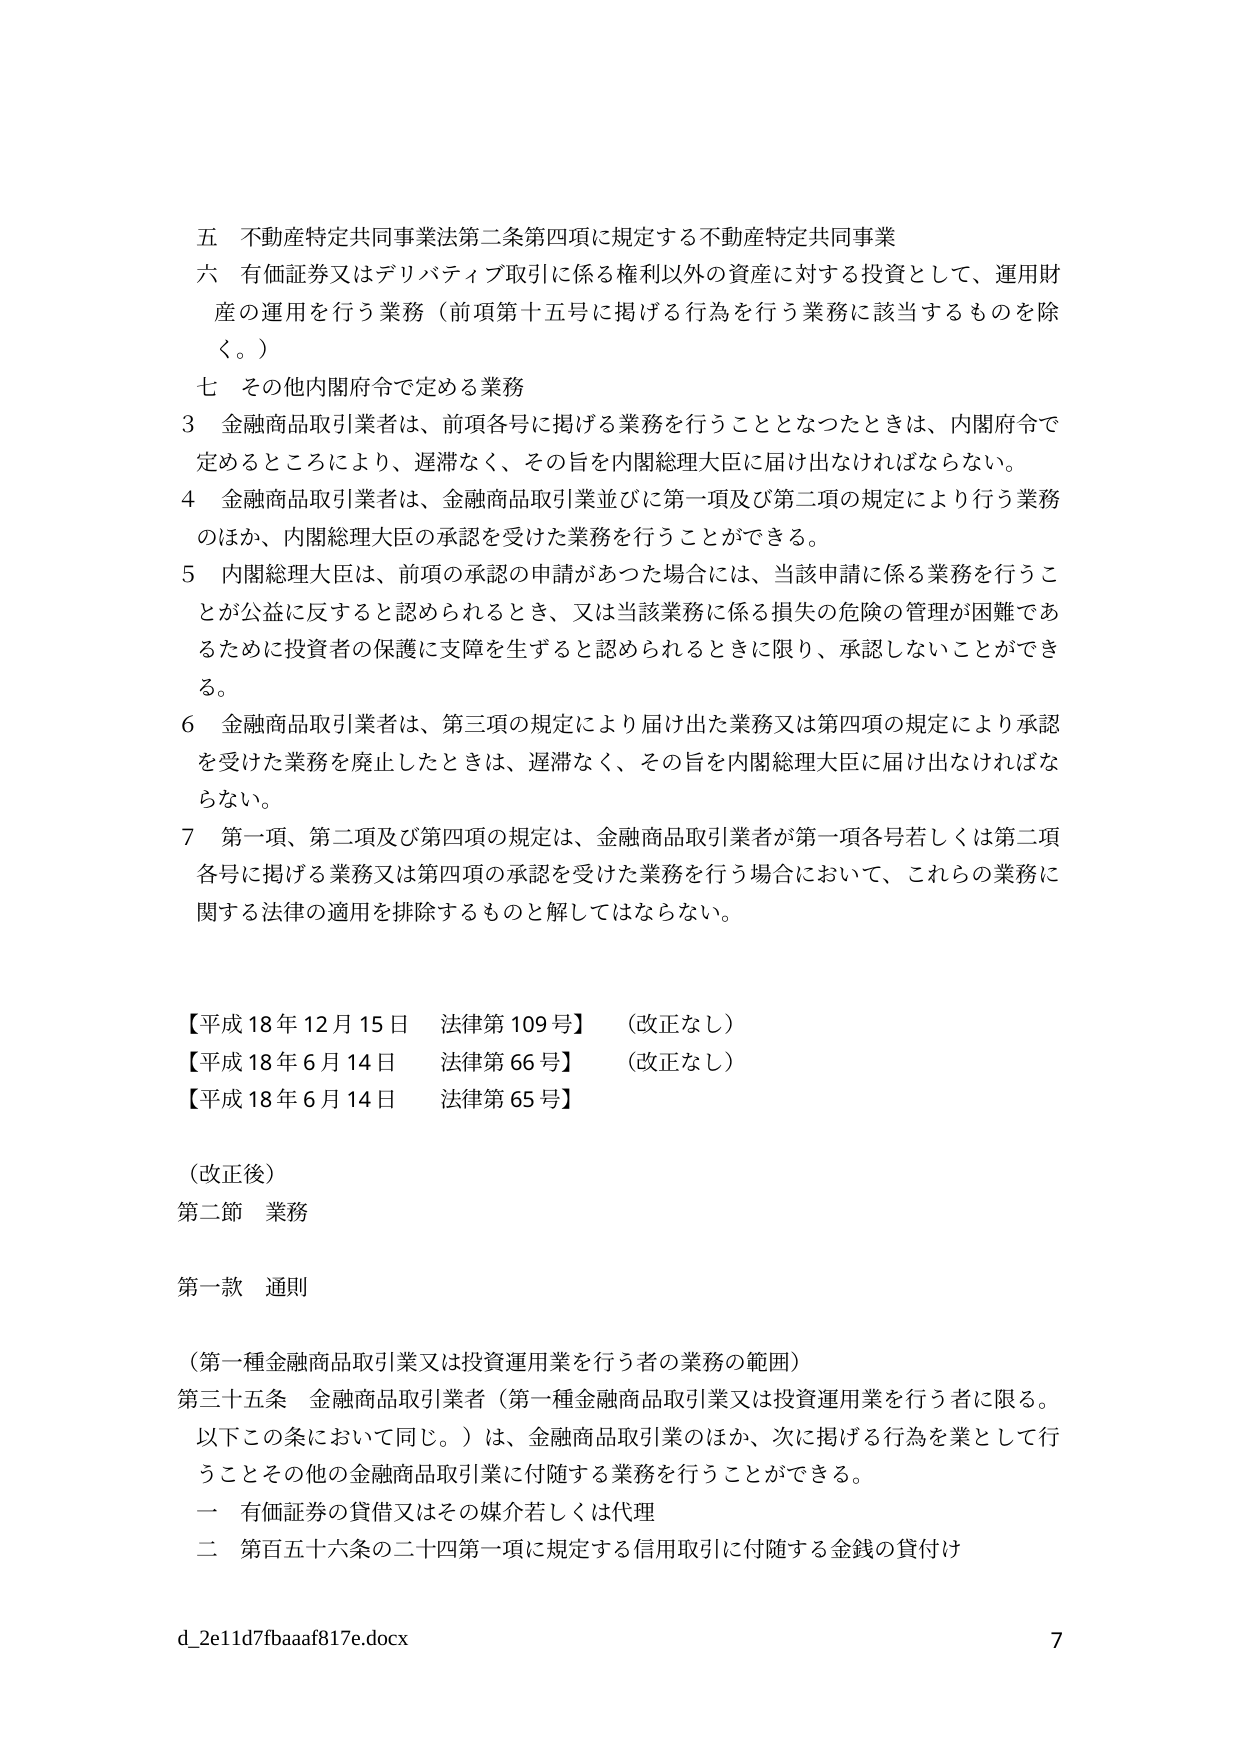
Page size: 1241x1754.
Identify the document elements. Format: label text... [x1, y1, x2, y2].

text （第一種金融商品取引業又は投資運用業を行う者の業務の範囲） [177, 1342, 1063, 1379]
text 六 有価証券又はデリバティブ取引に係る権利以外の資産に対する投資として、運用財産の運用を行う業務（前項第十五号に掲げる行為を行う業務に該当するものを除く。） [196, 254, 1063, 367]
text ４ 金融商品取引業者は、金融商品取引業並びに第一項及び第二項の規定により行う業務のほか、内閣総理大臣の承認を受けた業務を行うことができる。 [177, 479, 1063, 554]
text 第二節 業務 [177, 1192, 1063, 1229]
text 七 その他内閣府令で定める業務 [196, 367, 1063, 404]
text （改正後） [177, 1154, 1063, 1192]
text 【平成18年12月15日 法律第109号】 （改正なし） [177, 1004, 1063, 1042]
text 二 第百五十六条の二十四第一項に規定する信用取引に付随する金銭の貸付け [196, 1529, 1063, 1567]
text 【平成18年6月14日 法律第66号】 （改正なし） [177, 1042, 1063, 1079]
text 第三十五条 金融商品取引業者（第一種金融商品取引業又は投資運用業を行う者に限る。以下この条において同じ。）は、金融商品取引業のほか、次に掲げる行為を業として行うことその他の金融商品取引業に付随する業務を行うことができる。 [177, 1379, 1063, 1492]
text 五 不動産特定共同事業法第二条第四項に規定する不動産特定共同事業 [196, 217, 1063, 254]
text ７ 第一項、第二項及び第四項の規定は、金融商品取引業者が第一項各号若しくは第二項各号に掲げる業務又は第四項の承認を受けた業務を行う場合において、これらの業務に関する法律の適用を排除するものと解してはならない。 [177, 817, 1063, 929]
text 【平成18年6月14日 法律第65号】 [177, 1079, 1063, 1117]
text ６ 金融商品取引業者は、第三項の規定により届け出た業務又は第四項の規定により承認を受けた業務を廃止したときは、遅滞なく、その旨を内閣総理大臣に届け出なければならない。 [177, 704, 1063, 817]
text 第一款 通則 [177, 1267, 1063, 1304]
text ５ 内閣総理大臣は、前項の承認の申請があつた場合には、当該申請に係る業務を行うことが公益に反すると認められるとき、又は当該業務に係る損失の危険の管理が困難であるために投資者の保護に支障を生ずると認められるときに限り、承認しないことができる。 [177, 554, 1063, 704]
text 一 有価証券の貸借又はその媒介若しくは代理 [196, 1492, 1063, 1529]
text ３ 金融商品取引業者は、前項各号に掲げる業務を行うこととなつたときは、内閣府令で定めるところにより、遅滞なく、その旨を内閣総理大臣に届け出なければならない。 [177, 404, 1063, 479]
